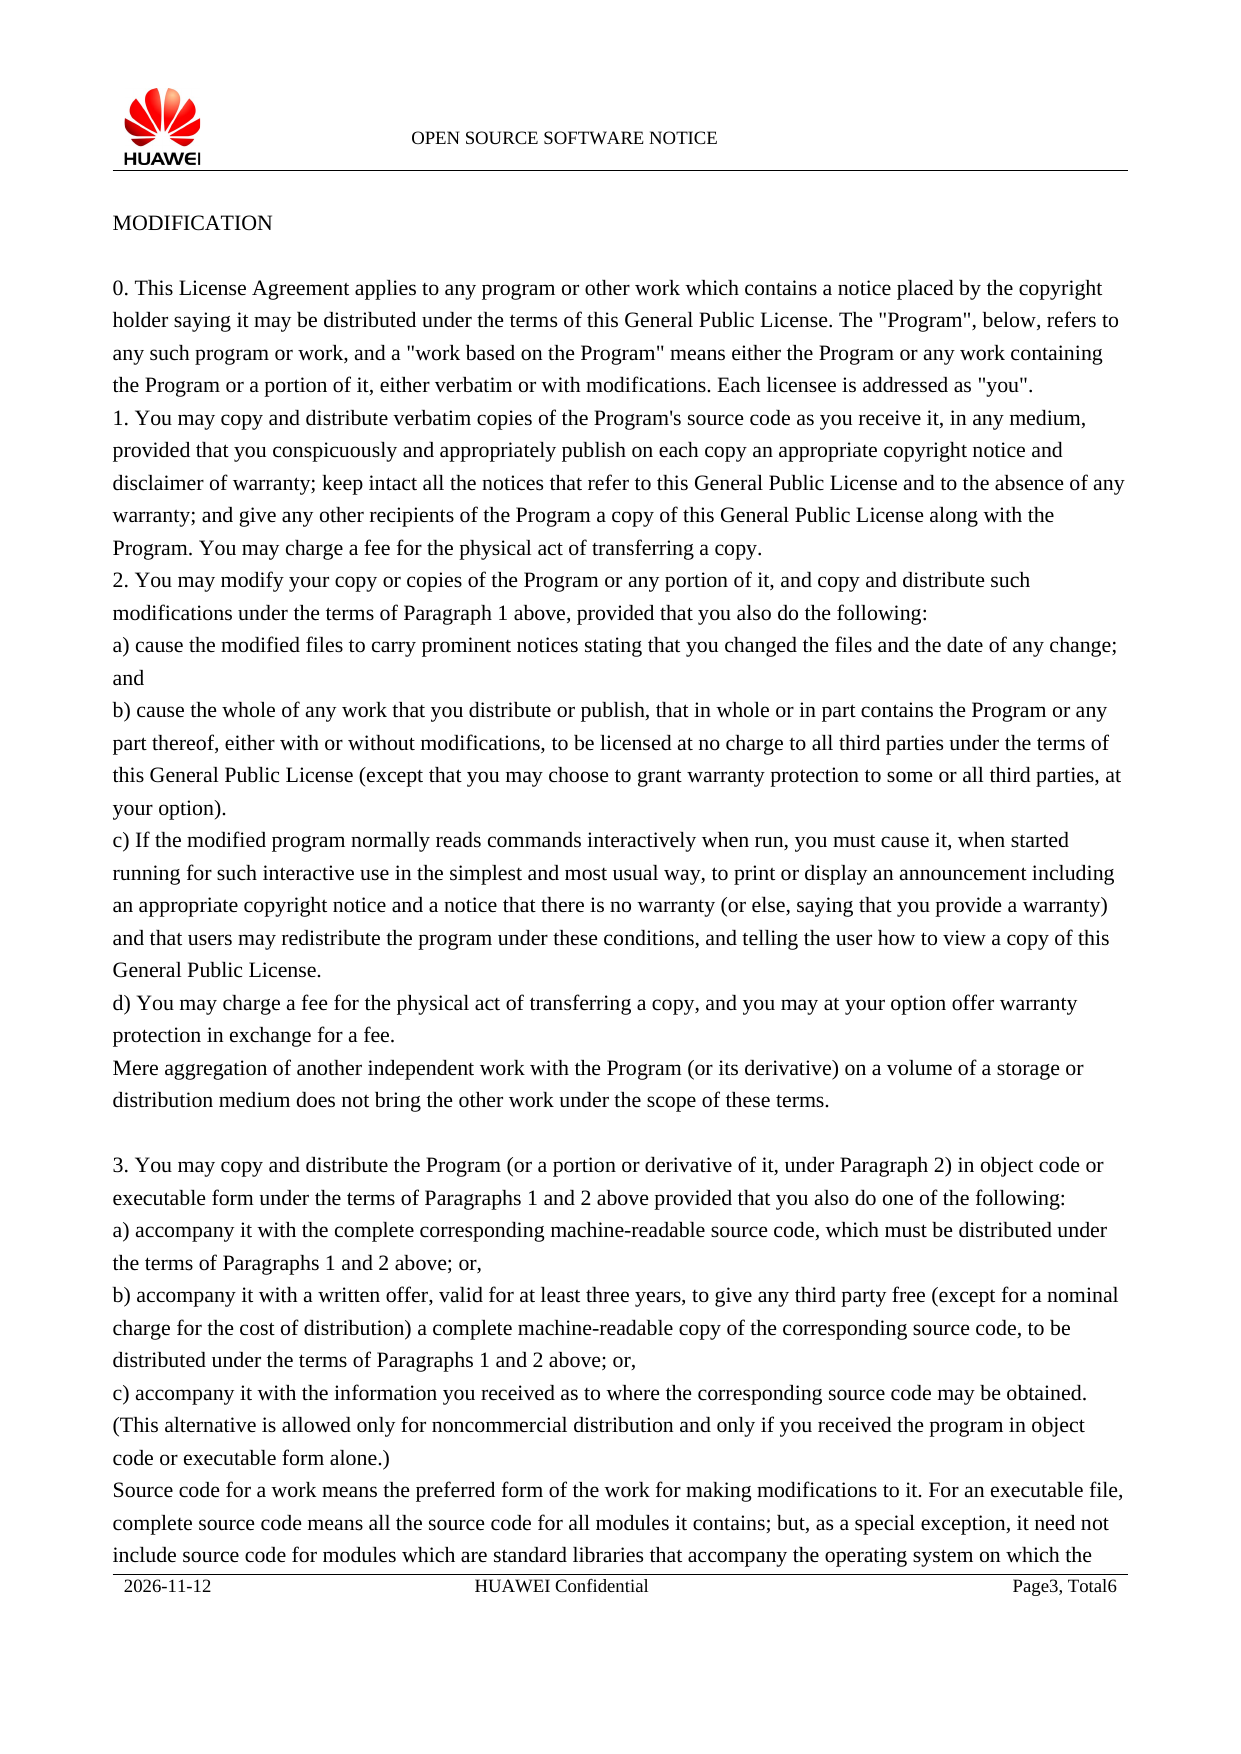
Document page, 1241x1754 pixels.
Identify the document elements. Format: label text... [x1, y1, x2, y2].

picture [124, 88, 201, 165]
